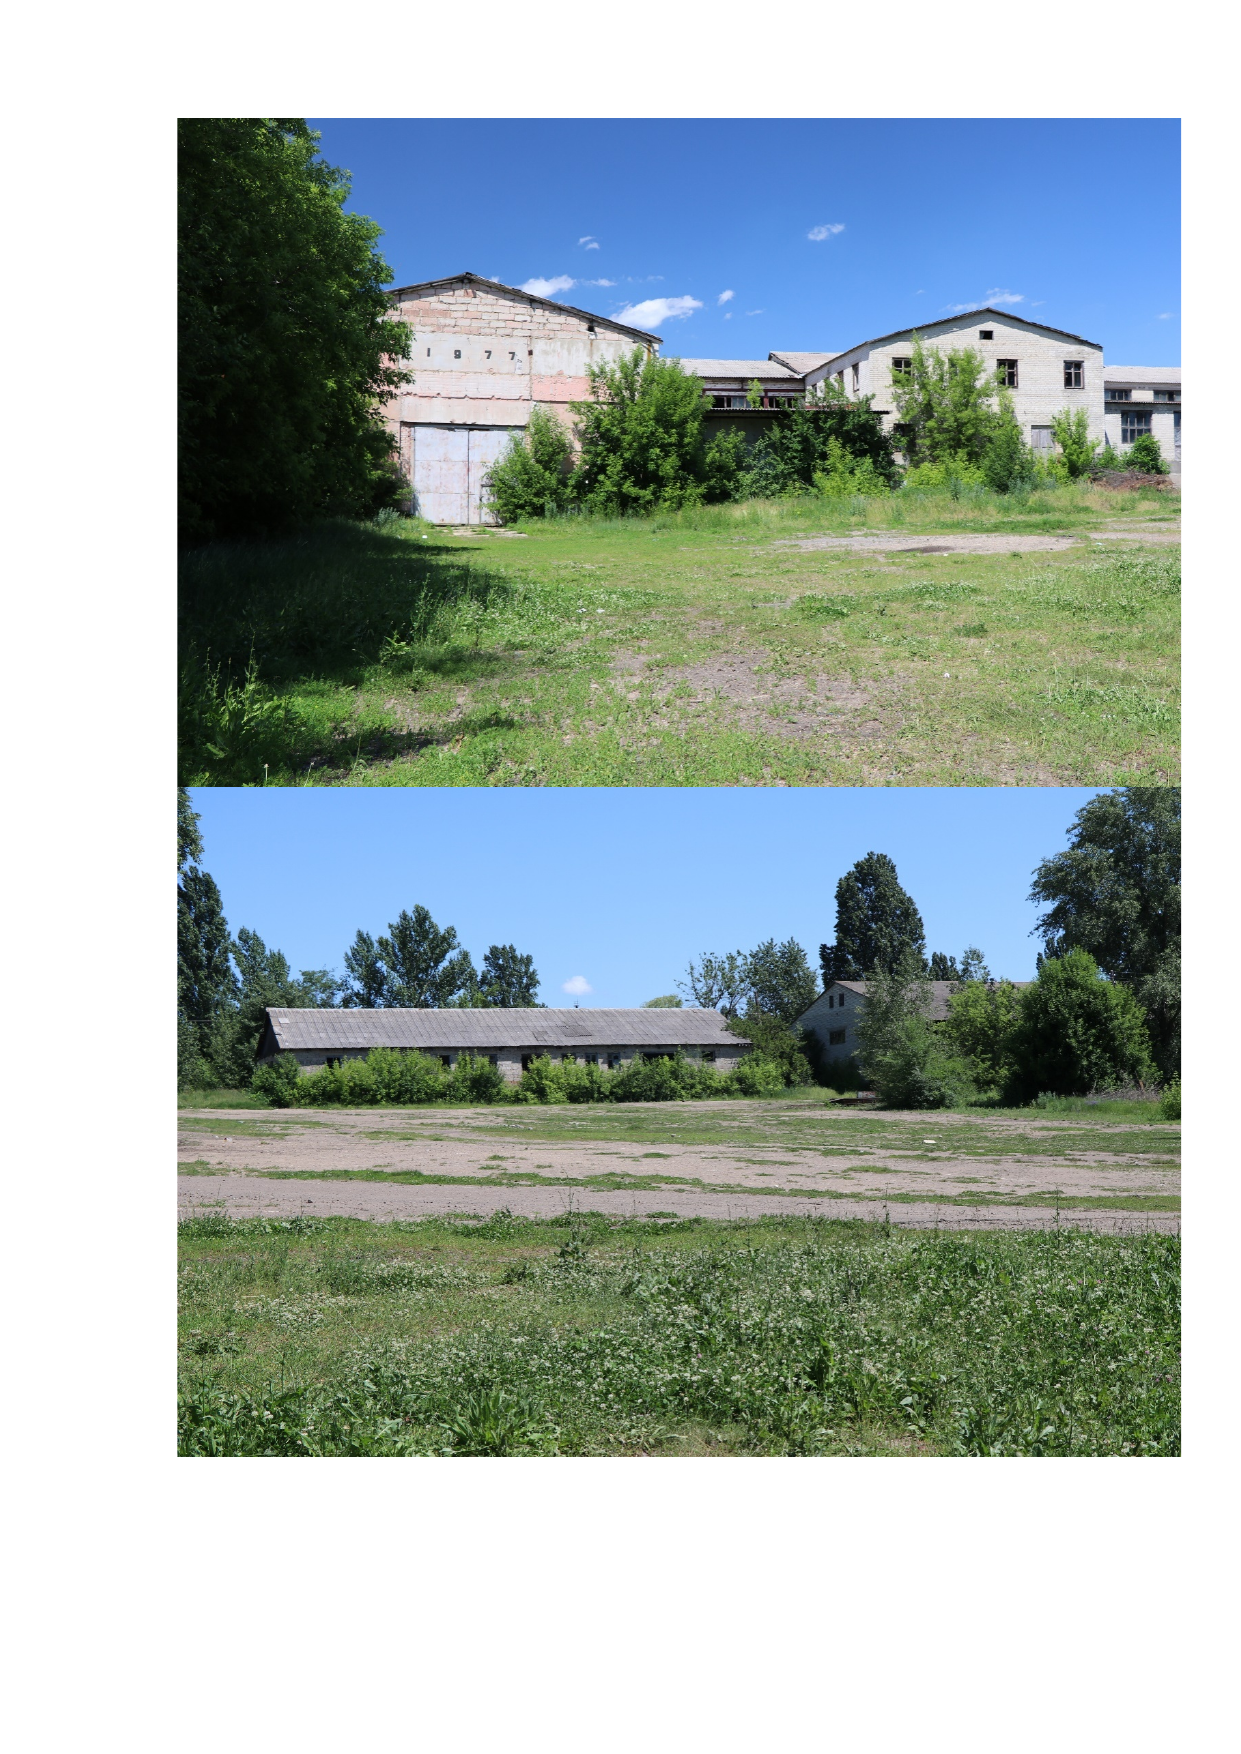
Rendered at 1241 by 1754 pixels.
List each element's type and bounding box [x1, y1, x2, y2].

picture [177, 118, 1182, 1457]
